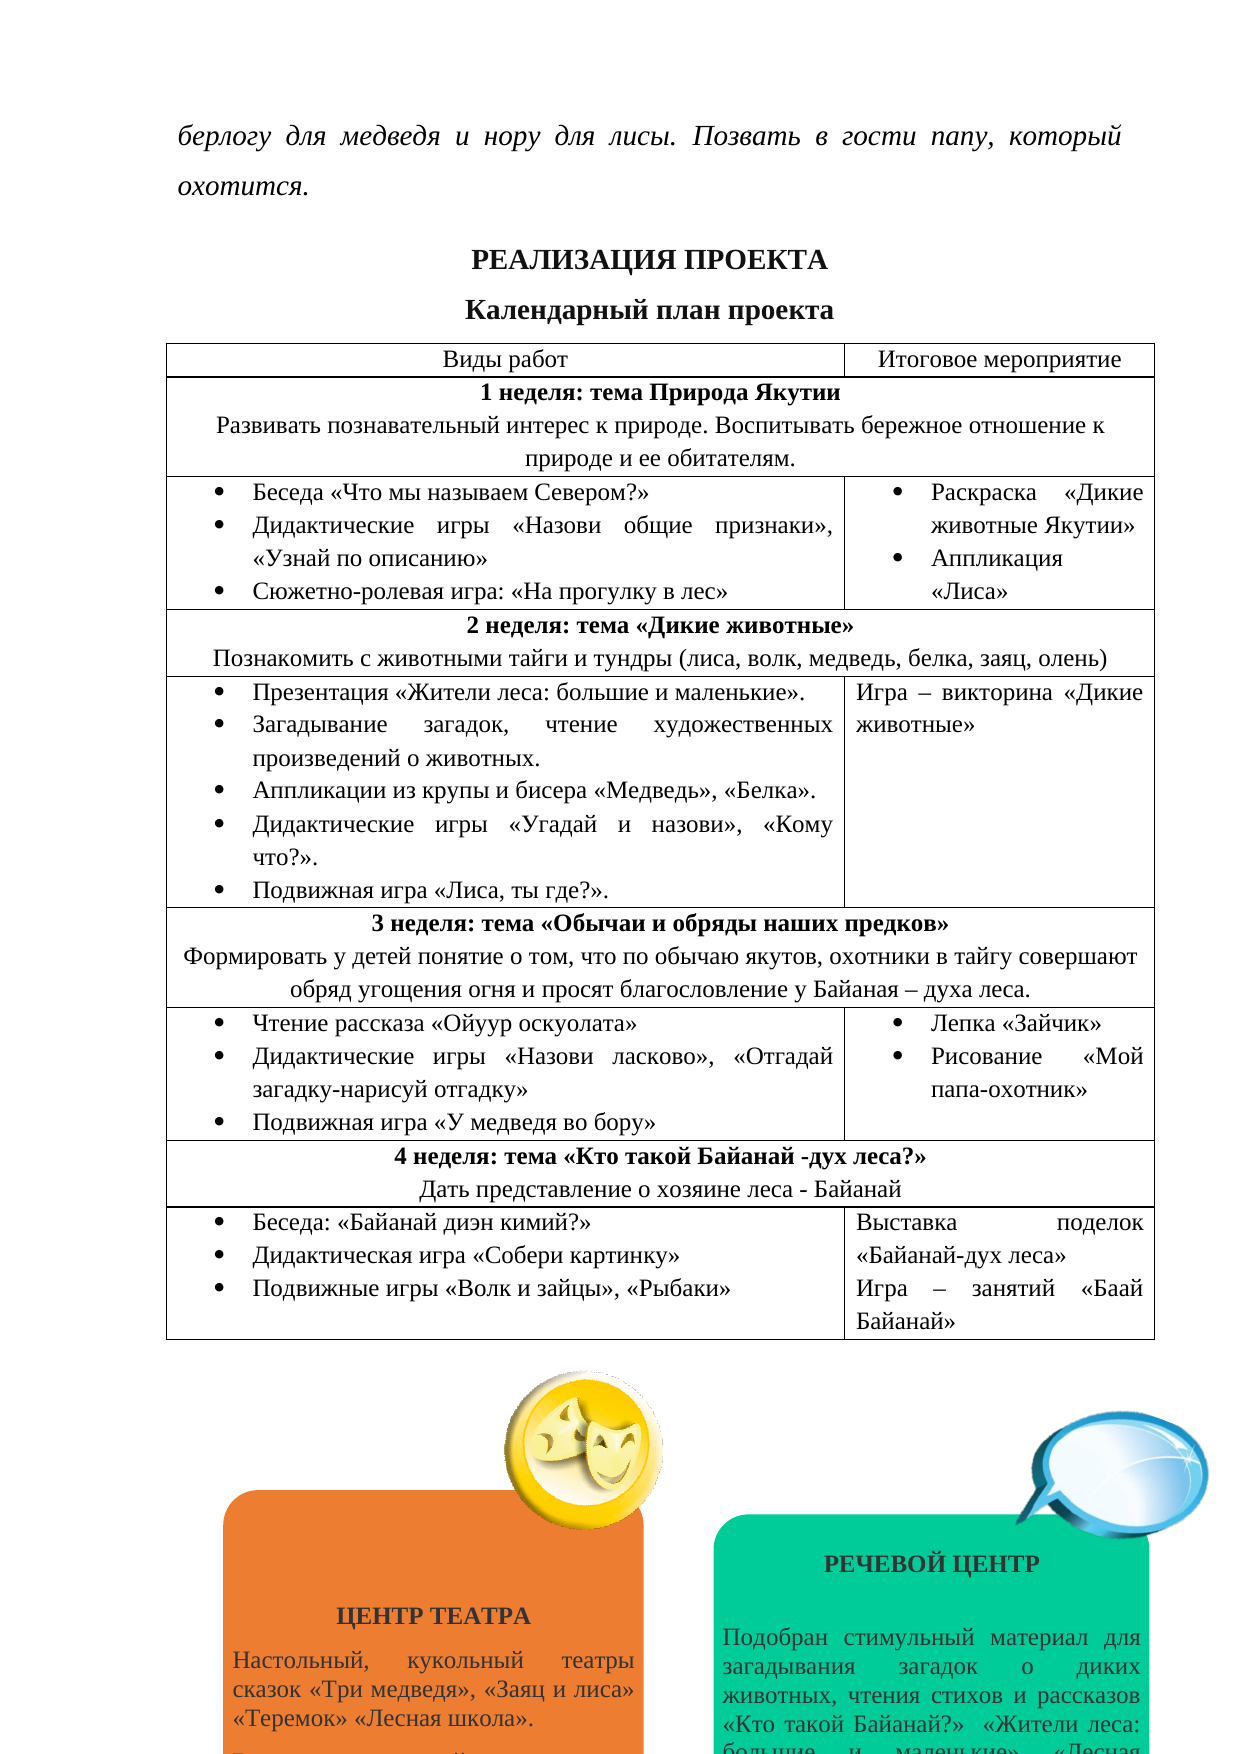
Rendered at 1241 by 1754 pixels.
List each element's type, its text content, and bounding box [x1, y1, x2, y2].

table_cell Раскраска «Дикие животные Якутии» Аппликация «Лиса» [845, 477, 1154, 609]
table_cell Презентация «Жители леса: большие и маленькие». Загадывание загадок, чтение художественных произведений о животных. Аппликации из крупы и бисера «Медведь», «Белка». Дидактические игры «Угадай и назови», «Кому что?». Подвижная игра «Лиса, ты где?». [167, 677, 844, 907]
text Календарный план проекта [177, 292, 1122, 326]
table_header Итоговое мероприятие [845, 344, 1154, 376]
table_cell 1 неделя: тема Природа Якутии Развивать познавательный интерес к природе. Воспитывать бережное отношение к природе и ее обитателям. [167, 378, 1154, 476]
table_cell 2 неделя: тема «Дикие животные» Познакомить с животными тайги и тундры (лиса, волк, медведь, белка, заяц, олень) [167, 610, 1154, 676]
picture [482, 1349, 684, 1551]
table_cell Беседа: «Байанай диэн кимий?» Дидактическая игра «Собери картинку» Подвижные игры «Волк и зайцы», «Рыбаки» [167, 1208, 844, 1339]
table_cell Чтение рассказа «Ойуур оскуолата» Дидактические игры «Назови ласково», «Отгадай загадку-нарисуй отгадку» Подвижная игра «У медведя во бору» [167, 1008, 844, 1140]
table_cell Беседа «Что мы называем Севером?» Дидактические игры «Назови общие признаки», «Узнай по описанию» Сюжетно-ролевая игра: «На прогулку в лес» [167, 477, 844, 609]
table_cell Выставка поделок «Байанай-дух леса» Игра – занятий «Баай Байанай» [845, 1208, 1154, 1339]
table_header Виды работ [167, 344, 844, 376]
table_cell 3 неделя: тема «Обычаи и обряды наших предков» Формировать у детей понятие о том, что по обычаю якутов, охотники в тайгу совершают обряд угощения огня и просят благословление у Байаная – духа леса. [167, 908, 1154, 1007]
table_cell Лепка «Зайчик» Рисование «Мой папа-охотник» [845, 1008, 1154, 1140]
table_cell Игра – викторина «Дикие животные» [845, 677, 1154, 907]
text РЕАЛИЗАЦИЯ ПРОЕКТА [177, 242, 1122, 276]
picture [971, 1368, 1241, 1603]
table_cell 4 неделя: тема «Кто такой Байанай -дух леса?» Дать представление о хозяине леса - Байанай [167, 1141, 1154, 1206]
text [177, 118, 1122, 202]
